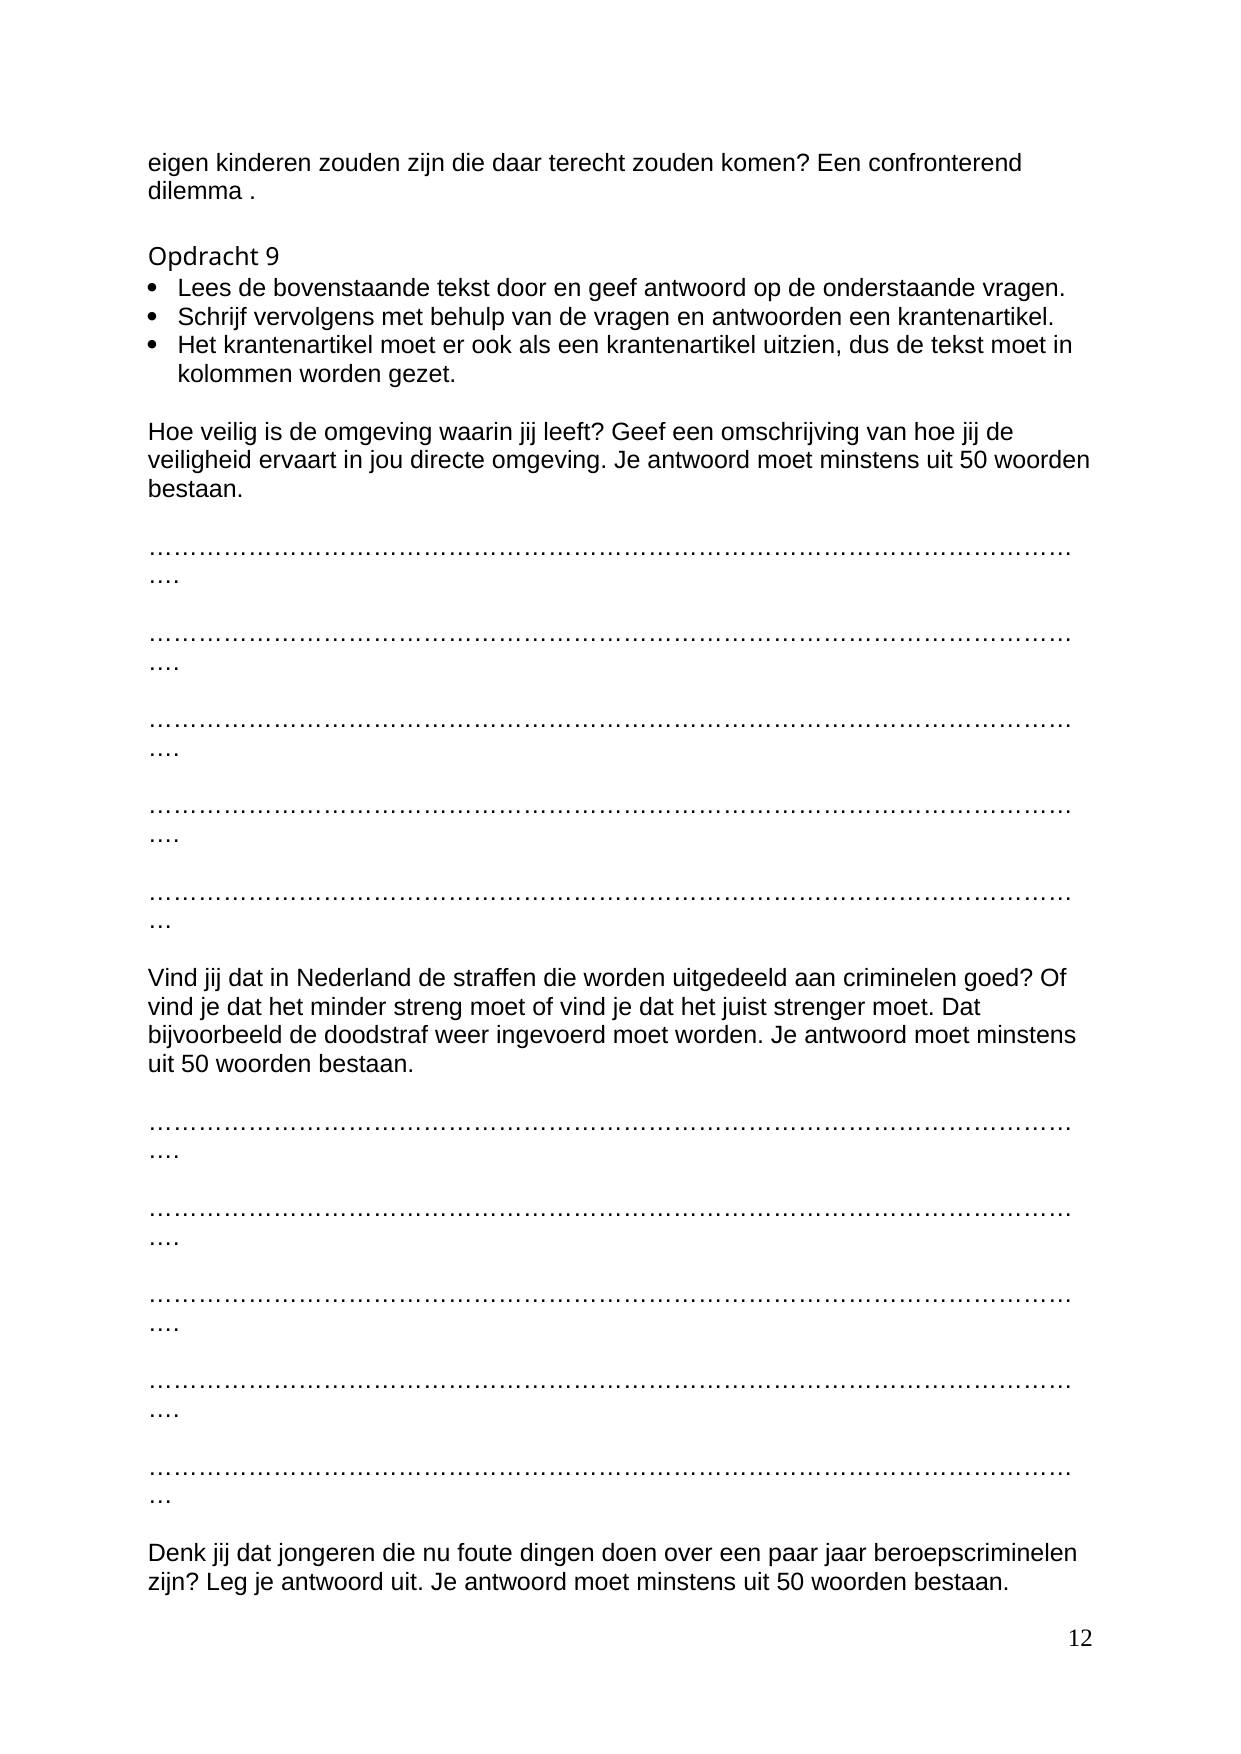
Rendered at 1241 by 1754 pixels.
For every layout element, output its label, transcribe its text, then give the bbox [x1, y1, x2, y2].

text ……………………………………………………………………………………………………. [148, 1193, 1093, 1251]
text ……………………………………………………………………………………………………. [148, 704, 1093, 762]
text …………………………………………………………………………………………………… [148, 877, 1093, 934]
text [148, 148, 1093, 239]
text …………………………………………………………………………………………………… [148, 1452, 1093, 1509]
text ……………………………………………………………………………………………………. [148, 532, 1093, 589]
text Denk jij dat jongeren die nu foute dingen doen over een paar jaar beroepscriminelen zijn? Leg je antwoord uit. Je antwoord moet minstens uit 50 woorden bestaan. [148, 1538, 1093, 1596]
text ……………………………………………………………………………………………………. [148, 618, 1093, 676]
text Vind jij dat in Nederland de straffen die worden uitgedeeld aan criminelen goed? Of vind je dat het minder streng moet of vind je dat het juist strenger moet. Dat bijvoorbeeld de doodstraf weer ingevoerd moet worden. Je antwoord moet minstens uit 50 woorden bestaan. [148, 963, 1093, 1078]
text Hoe veilig is de omgeving waarin jij leeft? Geef een omschrijving van hoe jij de veiligheid ervaart in jou directe omgeving. Je antwoord moet minstens uit 50 woorden bestaan. [148, 417, 1093, 503]
list Lees de bovenstaande tekst door en geef antwoord op de onderstaande vragen. [148, 273, 1093, 302]
text ……………………………………………………………………………………………………. [148, 1107, 1093, 1164]
list Het krantenartikel moet er ook als een krantenartikel uitzien, dus de tekst moet in kolommen worden gezet. [148, 330, 1093, 388]
text ……………………………………………………………………………………………………. [148, 791, 1093, 848]
text Opdracht 9 [148, 239, 1093, 273]
text ……………………………………………………………………………………………………. [148, 1279, 1093, 1337]
list Schrijf vervolgens met behulp van de vragen en antwoorden een krantenartikel. [148, 302, 1093, 330]
text ……………………………………………………………………………………………………. [148, 1366, 1093, 1423]
